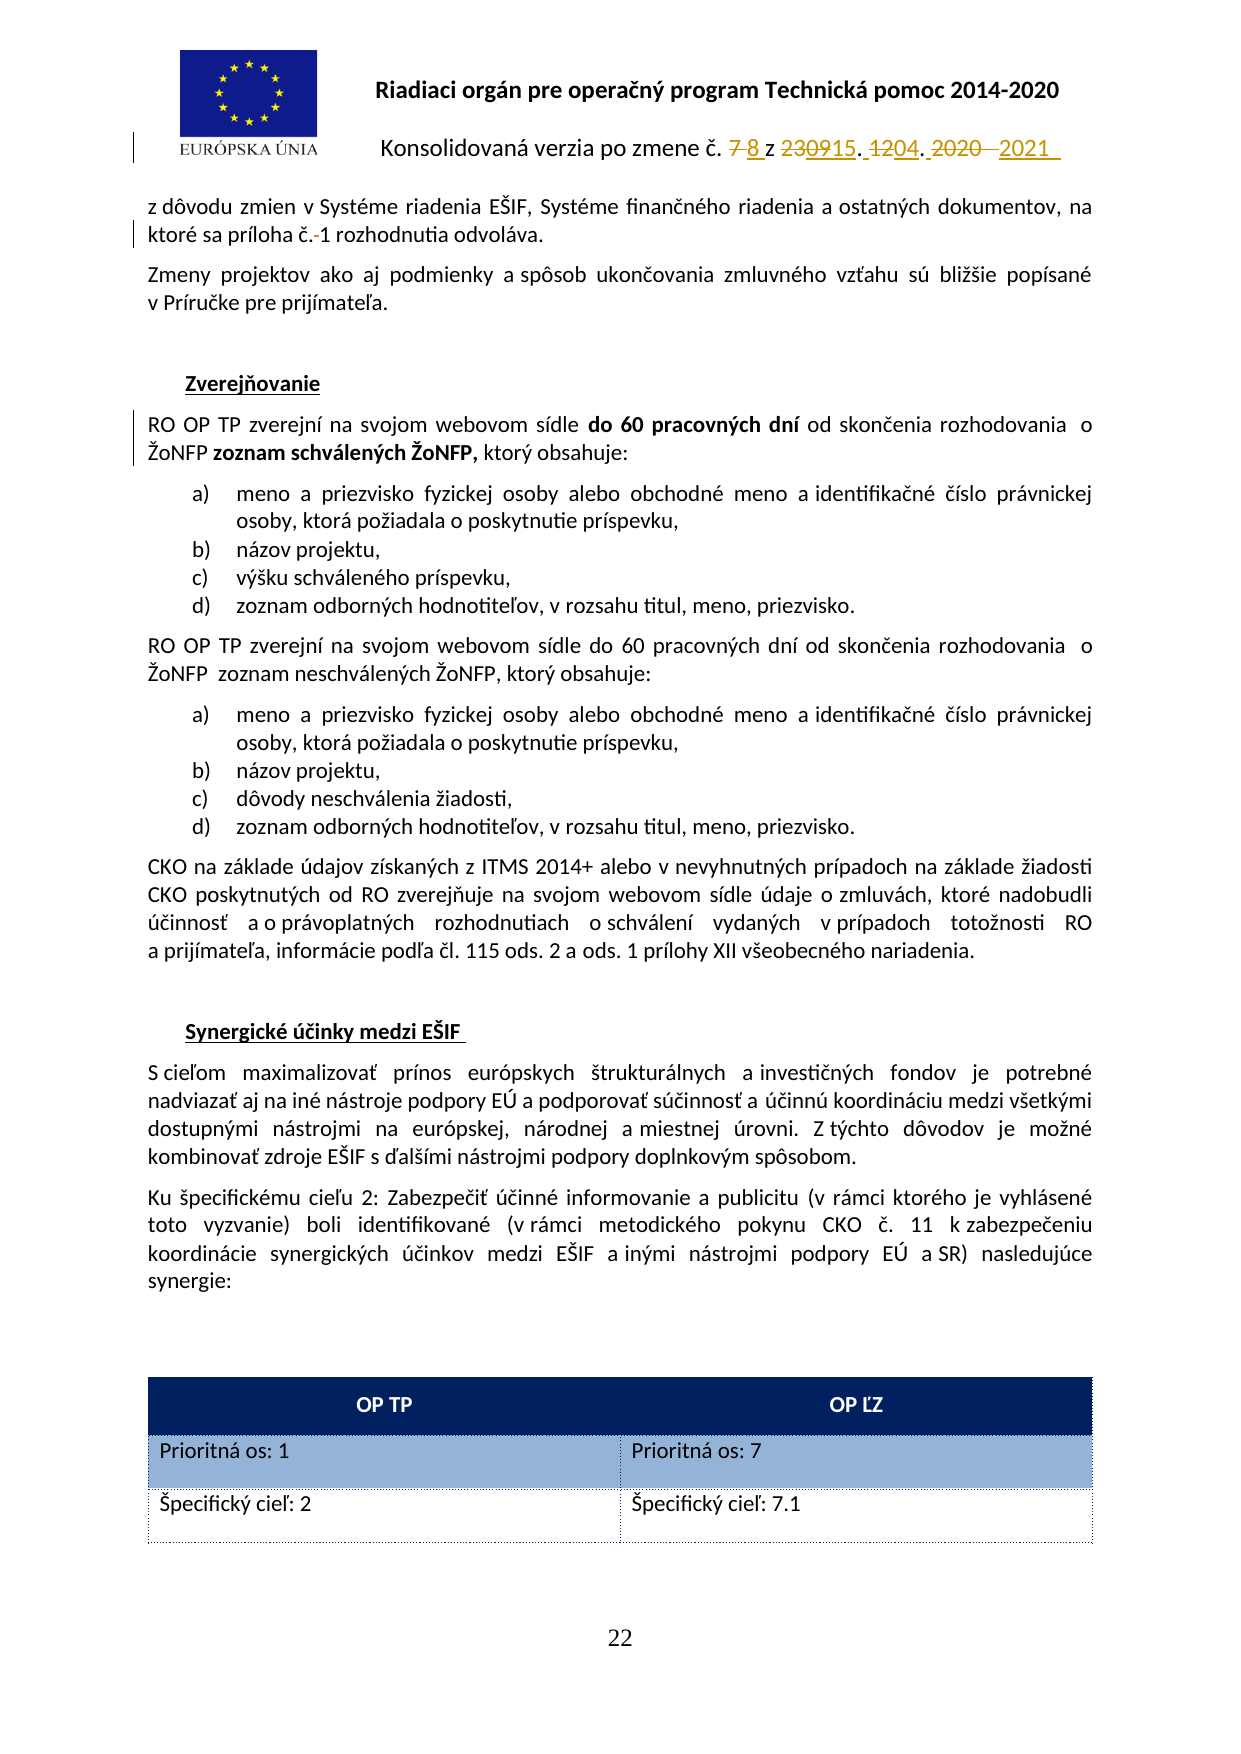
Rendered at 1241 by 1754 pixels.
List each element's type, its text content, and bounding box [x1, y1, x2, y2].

text S cieľom maximalizovať prínos európskych štrukturálnych a investičných fondov je potrebné nadviazať aj na iné nástroje podpory EÚ a podporovať súčinnosť a účinnú koordináciu medzi všetkými dostupnými nástrojmi na európskej, národnej a miestnej úrovni. Z týchto dôvodov je možné kombinovať zdroje EŠIF s ďalšími nástrojmi podpory doplnkovým spôsobom. [148, 1058, 1093, 1170]
list zoznam odborných hodnotiteľov, v rozsahu titul, meno, priezvisko. [192, 812, 1093, 840]
picture [179, 50, 318, 155]
text RO OP TP zverejní na svojom webovom sídle do 60 pracovných dní od skončenia rozhodovania o ŽoNFP zoznam neschválených ŽoNFP, ktorý obsahuje: [148, 631, 1093, 687]
table_cell Špecifický cieľ: 7.1 [620, 1489, 1092, 1542]
table_header OP TP [148, 1377, 620, 1435]
list meno a priezvisko fyzickej osoby alebo obchodné meno a identifikačné číslo právnickej osoby, ktorá požiadala o poskytnutie príspevku, [192, 479, 1093, 535]
text Zverejňovanie [148, 369, 1093, 398]
text Ku špecifickému cieľu 2: Zabezpečiť účinné informovanie a publicitu (v rámci ktorého je vyhlásené toto vyzvanie) boli identifikované (v rámci metodického pokynu CKO č. 11 k zabezpečeniu koordinácie synergických účinkov medzi EŠIF a inými nástrojmi podpory EÚ a SR) nasledujúce synergie: [148, 1183, 1093, 1295]
text RO OP TP zverejní na svojom webovom sídle do 60 pracovných dní od skončenia rozhodovania oŽoNFP zoznam schválených ŽoNFP, ktorý obsahuje: [148, 410, 1093, 466]
text CKO na základe údajov získaných z ITMS 2014+ alebo v nevyhnutných prípadoch na základe žiadosti CKO poskytnutých od RO zverejňuje na svojom webovom sídle údaje o zmluvách, ktoré nadobudli účinnosť a o právoplatných rozhodnutiach o schválení vydaných v prípadoch totožnosti RO a prijímateľa, informácie podľa čl. 115 ods. 2 a ods. 1 prílohy XII všeobecného nariadenia. [148, 852, 1093, 964]
list názov projektu, [192, 756, 1093, 784]
list zoznam odborných hodnotiteľov, v rozsahu titul, meno, priezvisko. [192, 591, 1093, 619]
table_cell Prioritná os: 7 [620, 1435, 1092, 1488]
list meno a priezvisko fyzickej osoby alebo obchodné meno a identifikačné číslo právnickej osoby, ktorá požiadala o poskytnutie príspevku, [192, 700, 1093, 756]
list dôvody neschválenia žiadosti, [192, 784, 1093, 812]
table_cell Špecifický cieľ: 2 [148, 1489, 620, 1542]
list výšku schváleného príspevku, [192, 563, 1093, 591]
list názov projektu, [192, 535, 1093, 563]
table_header OP ĽZ [620, 1377, 1092, 1435]
text Synergické účinky medzi EŠIF [148, 1017, 1093, 1046]
table_cell Prioritná os: 1 [148, 1435, 620, 1488]
text Zmeny projektov ako aj podmienky a spôsob ukončovania zmluvného vzťahu sú bližšie popísané v Príručke pre prijímateľa. [148, 261, 1093, 317]
